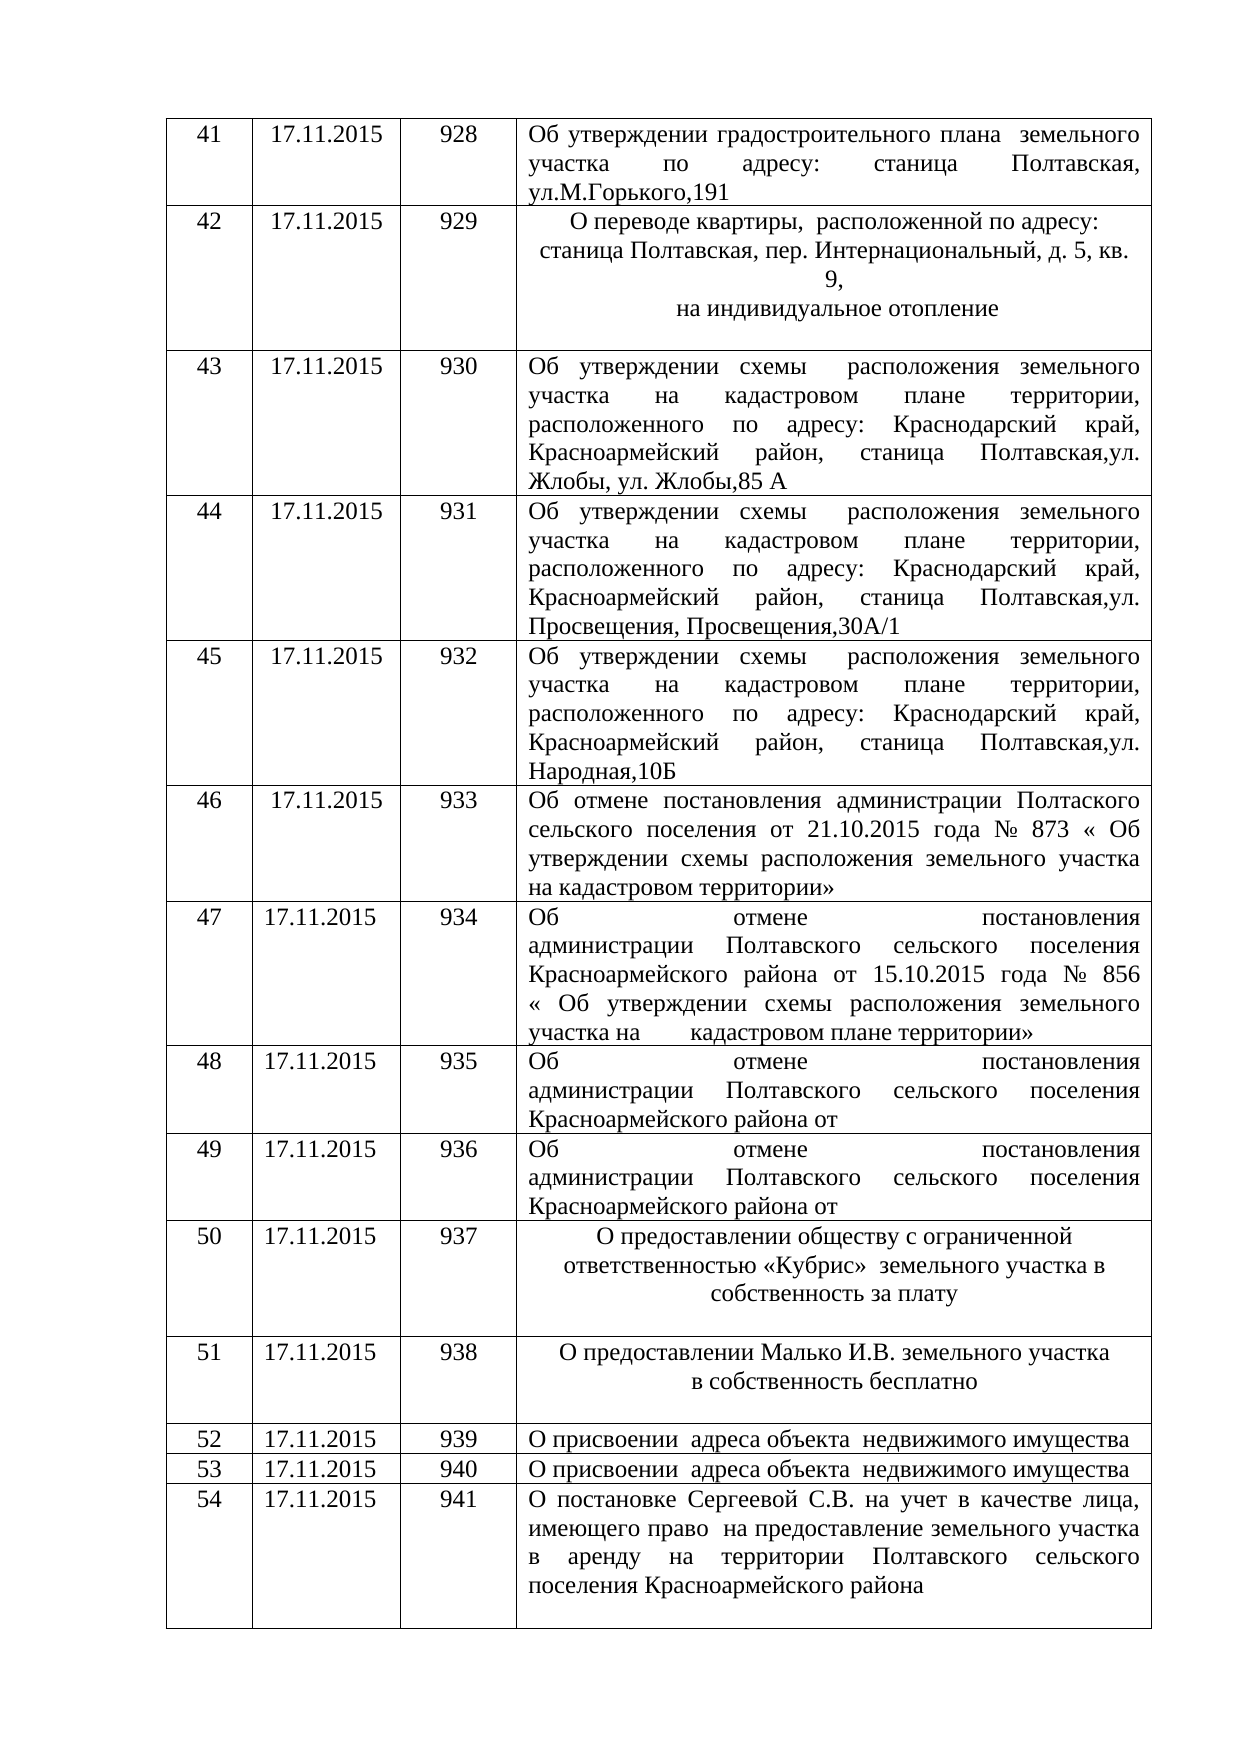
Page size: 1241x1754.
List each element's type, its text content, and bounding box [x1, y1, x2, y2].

table_cell О присвоении адреса объекта недвижимого имущества [517, 1454, 1151, 1483]
table_cell 17.11.2015 [253, 119, 400, 205]
table_cell 53 [167, 1454, 252, 1483]
table_cell Об утверждении схемы расположения земельного участка на кадастровом плане территории, расположенного по адресу: Краснодарский край, Красноармейский район, станица Полтавская,ул. Жлобы, ул. Жлобы,85 А [517, 351, 1151, 495]
table_cell 17.11.2015 [253, 1221, 400, 1336]
table_cell 941 [401, 1484, 516, 1628]
table_cell 931 [401, 496, 516, 640]
table_cell О постановке Сергеевой С.В. на учет в качестве лица, имеющего право на предоставление земельного участка в аренду на территории Полтавского сельского поселения Красноармейского района [517, 1484, 1151, 1628]
table_cell 41 [167, 119, 252, 205]
table_cell Об отмене постановления администрации Полтавского сельского поселения Красноармейского района от [517, 1046, 1151, 1133]
table_cell 17.11.2015 [253, 496, 400, 640]
table_cell 17.11.2015 [253, 902, 400, 1045]
table_cell 17.11.2015 [253, 641, 400, 784]
table_cell Об утверждении схемы расположения земельного участка на кадастровом плане территории, расположенного по адресу: Краснодарский край, Красноармейский район, станица Полтавская,ул. Просвещения, Просвещения,30А/1 [517, 496, 1151, 640]
table_cell 934 [401, 902, 516, 1045]
table_cell 17.11.2015 [253, 351, 400, 495]
table_cell 936 [401, 1134, 516, 1220]
table_cell 17.11.2015 [253, 1484, 400, 1628]
table_cell 17.11.2015 [253, 1337, 400, 1423]
table_cell 51 [167, 1337, 252, 1423]
table_cell 935 [401, 1046, 516, 1133]
table_cell 940 [401, 1454, 516, 1483]
table_cell 42 [167, 206, 252, 350]
table_cell Об отмене постановления администрации Полтавского сельского поселения Красноармейского района от [517, 1134, 1151, 1220]
table_cell 52 [167, 1424, 252, 1453]
table_cell 54 [167, 1484, 252, 1628]
table_cell Об утверждении схемы расположения земельного участка на кадастровом плане территории, расположенного по адресу: Краснодарский край, Красноармейский район, станица Полтавская,ул. Народная,10Б [517, 641, 1151, 784]
table_cell 50 [167, 1221, 252, 1336]
table_cell 49 [167, 1134, 252, 1220]
table_cell 45 [167, 641, 252, 784]
table_cell 928 [401, 119, 516, 205]
table_cell 43 [167, 351, 252, 495]
table_cell 44 [167, 496, 252, 640]
table_cell 938 [401, 1337, 516, 1423]
table_cell Об отмене постановления администрации Полтавского сельского поселения Красноармейского района от 15.10.2015 года № 856 « Об утверждении схемы расположения земельного участка на кадастровом плане территории» [517, 902, 1151, 1045]
table_cell 17.11.2015 [253, 1134, 400, 1220]
table_cell 48 [167, 1046, 252, 1133]
table_cell Об отмене постановления администрации Полтаского сельского поселения от 21.10.2015 года № 873 « Об утверждении схемы расположения земельного участка на кадастровом территории» [517, 786, 1151, 901]
table_cell 937 [401, 1221, 516, 1336]
table_cell 17.11.2015 [253, 1046, 400, 1133]
table_cell 47 [167, 902, 252, 1045]
table_cell О переводе квартиры, расположенной по адресу: станица Полтавская, пер. Интернациональный, д. 5, кв. 9, на индивидуальное отопление [517, 206, 1151, 350]
table_cell Об утверждении градостроительного плана земельного участка по адресу: станица Полтавская, ул.М.Горького,191 [517, 119, 1151, 205]
table_cell 17.11.2015 [253, 1454, 400, 1483]
table_cell 929 [401, 206, 516, 350]
table_cell 930 [401, 351, 516, 495]
table_cell 17.11.2015 [253, 786, 400, 901]
table_cell 17.11.2015 [253, 1424, 400, 1453]
table_cell О предоставлении обществу с ограниченной ответственностью «Кубрис» земельного участка в собственность за плату [517, 1221, 1151, 1336]
table_cell 46 [167, 786, 252, 901]
table_cell 939 [401, 1424, 516, 1453]
table_cell О предоставлении Малько И.В. земельного участка в собственность бесплатно [517, 1337, 1151, 1423]
table_cell 17.11.2015 [253, 206, 400, 350]
table_cell О присвоении адреса объекта недвижимого имущества [517, 1424, 1151, 1453]
table_cell 933 [401, 786, 516, 901]
table_cell 932 [401, 641, 516, 784]
